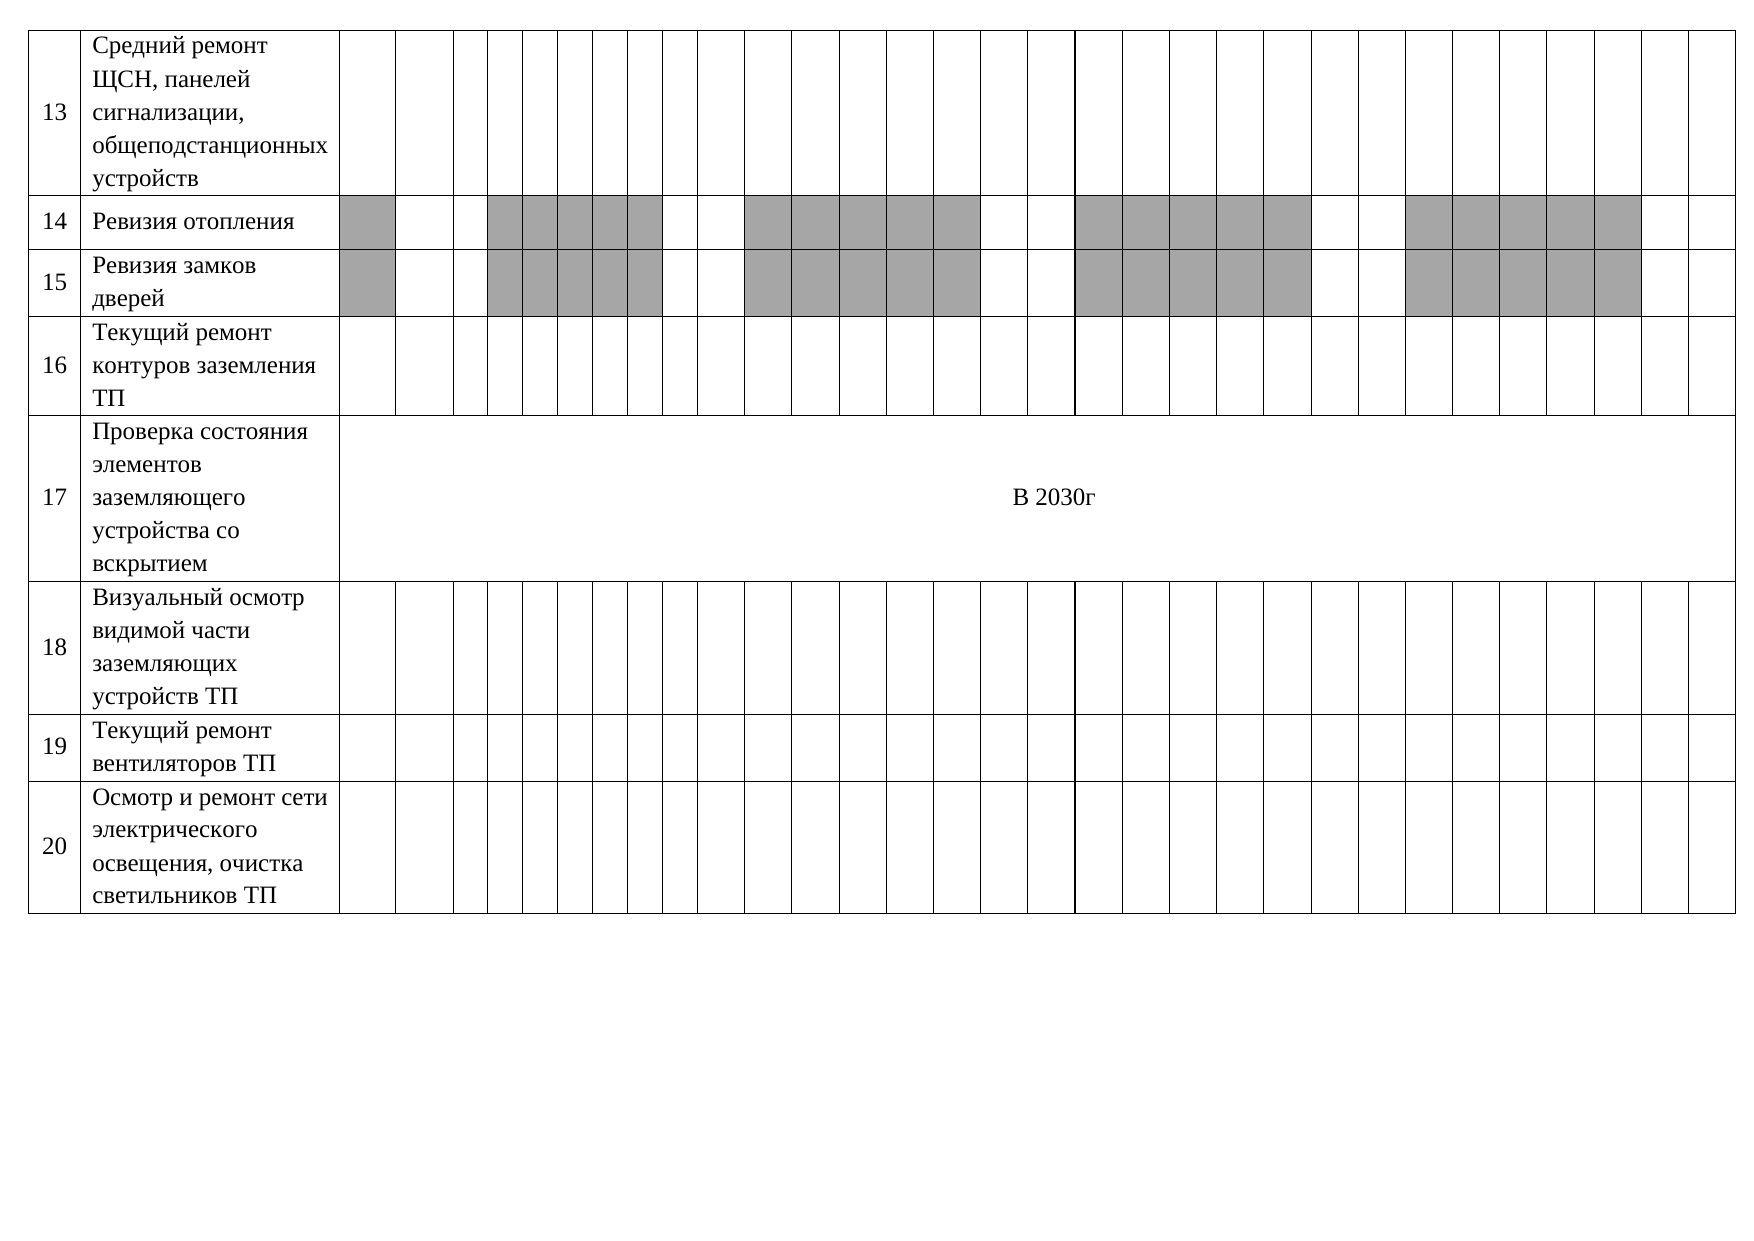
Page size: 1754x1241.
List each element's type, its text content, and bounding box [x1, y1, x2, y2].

table_cell [454, 31, 487, 195]
table_cell [840, 715, 886, 781]
table_cell [1076, 582, 1122, 714]
table_cell [840, 317, 886, 415]
table_cell [1028, 782, 1074, 913]
table_cell [698, 31, 744, 195]
table_cell Ревизия замков дверей [81, 250, 339, 316]
table_cell [1359, 582, 1405, 714]
table_cell [1217, 782, 1263, 913]
table_cell [1359, 782, 1405, 913]
table_cell [396, 582, 453, 714]
table_cell [792, 582, 839, 714]
table_cell [593, 196, 627, 249]
table_cell [887, 317, 933, 415]
table_cell [1264, 250, 1311, 316]
table_cell [1264, 782, 1311, 913]
table_cell [396, 31, 453, 195]
table_cell [340, 317, 395, 415]
table_cell [523, 582, 557, 714]
table_cell [1595, 715, 1641, 781]
table_cell [340, 715, 372, 781]
table_cell [745, 715, 791, 781]
table_cell [1642, 317, 1688, 415]
table_cell [1170, 782, 1216, 913]
table_cell [1500, 250, 1546, 316]
table_cell [488, 317, 522, 415]
table_cell [1123, 31, 1169, 195]
table_cell [593, 317, 627, 415]
table_cell [523, 250, 557, 316]
table_cell [1406, 582, 1452, 714]
table_cell [396, 782, 453, 913]
table_cell В 2030г [372, 416, 1735, 581]
table_cell [628, 31, 662, 195]
table_cell [396, 196, 453, 249]
table_cell Проверка состояния элементов заземляющего устройства со вскрытием [81, 416, 339, 581]
table_cell [934, 317, 980, 415]
table_cell [981, 715, 1027, 781]
table_cell [558, 196, 592, 249]
table_cell [1264, 715, 1311, 781]
table_cell [840, 196, 886, 249]
table_cell [593, 250, 627, 316]
table_cell [454, 782, 487, 913]
table_cell [1123, 250, 1169, 316]
table_cell 19 [29, 715, 80, 781]
table_cell [1170, 196, 1216, 249]
table_cell [593, 715, 627, 781]
table_cell [1312, 317, 1358, 415]
table_cell [1312, 196, 1358, 249]
table_cell [1170, 317, 1216, 415]
table_cell [663, 31, 697, 195]
table_cell [1547, 715, 1594, 781]
table_cell [1123, 782, 1169, 913]
table_cell [1028, 250, 1074, 316]
table_cell [593, 31, 627, 195]
table_cell [698, 250, 744, 316]
table_cell [488, 31, 522, 195]
table_cell [1689, 582, 1735, 714]
table_cell [1312, 31, 1358, 195]
table_cell [981, 317, 1027, 415]
table_cell [1547, 31, 1594, 195]
table_cell [1453, 31, 1499, 195]
table_cell [1028, 317, 1074, 415]
table_cell [396, 317, 453, 415]
table_cell [981, 196, 1027, 249]
table_cell [523, 31, 557, 195]
table_cell [1689, 196, 1735, 249]
table_cell [1406, 196, 1452, 249]
table_cell [745, 196, 791, 249]
table_cell [934, 250, 980, 316]
table_cell [628, 317, 662, 415]
table_cell [745, 782, 791, 913]
table_cell [1595, 782, 1641, 913]
table_cell [934, 582, 980, 714]
table_cell [1689, 250, 1735, 316]
table_cell [1406, 31, 1452, 195]
table_cell [1076, 196, 1122, 249]
table_cell [1076, 715, 1122, 781]
table_cell [934, 782, 980, 913]
table_cell [1217, 582, 1263, 714]
table_cell [663, 782, 697, 913]
table_cell [1312, 250, 1358, 316]
table_cell 14 [29, 196, 80, 249]
table_cell [981, 782, 1027, 913]
table_cell [1689, 782, 1735, 913]
table_cell [558, 582, 592, 714]
table_cell [1264, 582, 1311, 714]
table_cell [1123, 715, 1169, 781]
table_cell [488, 250, 522, 316]
table_cell [1028, 715, 1074, 781]
table_cell [628, 196, 662, 249]
table_cell [934, 31, 980, 195]
table_cell [1217, 250, 1263, 316]
table_cell [1500, 782, 1546, 913]
table_cell [1170, 250, 1216, 316]
table_cell [628, 582, 662, 714]
table_cell [454, 250, 487, 316]
table_cell [593, 582, 627, 714]
table_cell [1689, 715, 1735, 781]
table_cell [1170, 715, 1216, 781]
table_cell [1312, 715, 1358, 781]
table_cell [792, 196, 839, 249]
table_cell Средний ремонт ЩСН, панелей сигнализации, общеподстанционных устройств [81, 31, 339, 195]
table_cell [523, 715, 557, 781]
table_cell [628, 250, 662, 316]
table_cell [1076, 782, 1122, 913]
table_cell [396, 250, 453, 316]
table_cell [488, 782, 522, 913]
table_cell [340, 416, 372, 581]
table_cell [887, 196, 933, 249]
table_cell [981, 582, 1027, 714]
table_cell [1264, 196, 1311, 249]
table_cell [454, 317, 487, 415]
table_cell [1217, 31, 1263, 195]
table_cell [1123, 317, 1169, 415]
table_cell [792, 31, 839, 195]
table_cell [1123, 582, 1169, 714]
table_cell [1595, 196, 1641, 249]
table_cell [1500, 196, 1546, 249]
table_cell [792, 782, 839, 913]
table_cell [1453, 582, 1499, 714]
table_cell Текущий ремонт вентиляторов ТП [81, 715, 339, 781]
table_cell 17 [29, 416, 80, 581]
table_cell [1547, 250, 1594, 316]
table_cell [628, 782, 662, 913]
table_cell [340, 250, 395, 316]
table_cell [558, 715, 592, 781]
table_cell [558, 250, 592, 316]
table_cell [1170, 582, 1216, 714]
table_cell [1547, 196, 1594, 249]
table_cell [1642, 31, 1688, 195]
table_cell [1217, 317, 1263, 415]
table_cell Ревизия отопления [81, 196, 339, 249]
table_cell [488, 582, 522, 714]
table_cell [1359, 317, 1405, 415]
table_cell 15 [29, 250, 80, 316]
table_cell [1028, 582, 1074, 714]
table_cell [1312, 582, 1358, 714]
table_cell [745, 250, 791, 316]
table_cell [981, 250, 1027, 316]
table_cell [1453, 250, 1499, 316]
table_cell [1689, 31, 1735, 195]
table_cell [372, 582, 395, 714]
table_cell [558, 31, 592, 195]
table_cell [887, 582, 933, 714]
table_cell [1076, 31, 1122, 195]
table_cell [887, 782, 933, 913]
table_cell [558, 782, 592, 913]
table_cell [523, 317, 557, 415]
table_cell [1076, 317, 1122, 415]
table_cell [792, 317, 839, 415]
table_cell 16 [29, 317, 80, 415]
table_cell [593, 782, 627, 913]
table_cell [1453, 196, 1499, 249]
table_cell [1406, 715, 1452, 781]
table_cell Осмотр и ремонт сети электрического освещения, очистка светильников ТП [81, 782, 339, 913]
table_cell [663, 582, 697, 714]
table_cell [1217, 196, 1263, 249]
table_cell [1500, 715, 1546, 781]
table_cell [1500, 31, 1546, 195]
table_cell [840, 31, 886, 195]
table_cell [340, 782, 372, 913]
table_cell [1453, 782, 1499, 913]
table_cell [1076, 250, 1122, 316]
table_cell [1453, 715, 1499, 781]
table_cell 18 [29, 582, 80, 714]
table_cell [372, 715, 395, 781]
table_cell [454, 196, 487, 249]
table_cell [663, 715, 697, 781]
table_cell [1547, 782, 1594, 913]
table_cell [745, 582, 791, 714]
table_cell [745, 31, 791, 195]
table_cell [372, 782, 395, 913]
table_cell [698, 317, 744, 415]
table_cell [1547, 317, 1594, 415]
table_cell Текущий ремонт контуров заземления ТП [81, 317, 339, 415]
table_cell [1642, 715, 1688, 781]
table_cell [628, 715, 662, 781]
table_cell [1453, 317, 1499, 415]
table_cell [698, 715, 744, 781]
table_cell [1595, 31, 1641, 195]
table_cell [1500, 582, 1546, 714]
table_cell [840, 782, 886, 913]
table_cell [792, 715, 839, 781]
table_cell [523, 196, 557, 249]
table_cell [1359, 250, 1405, 316]
table_cell [1217, 715, 1263, 781]
table_cell [1359, 715, 1405, 781]
table_cell [1642, 250, 1688, 316]
table_cell [1595, 582, 1641, 714]
table_cell [488, 196, 522, 249]
table_cell [1028, 31, 1074, 195]
table_cell 20 [29, 782, 80, 913]
table_cell [396, 715, 453, 781]
table_cell [1123, 196, 1169, 249]
table_cell [1028, 196, 1074, 249]
table_cell [340, 31, 395, 195]
table_cell [887, 715, 933, 781]
table_cell [1642, 196, 1688, 249]
table_cell [887, 31, 933, 195]
table_cell 13 [29, 31, 80, 195]
table_cell [981, 31, 1027, 195]
table_cell [558, 317, 592, 415]
table_cell [1642, 582, 1688, 714]
table_cell [698, 782, 744, 913]
table_cell [340, 582, 372, 714]
table_cell [934, 715, 980, 781]
table_cell [792, 250, 839, 316]
table_cell [840, 582, 886, 714]
table_cell [340, 196, 395, 249]
table_cell [887, 250, 933, 316]
table_cell [1312, 782, 1358, 913]
table_cell [523, 782, 557, 913]
table_cell [1595, 250, 1641, 316]
table_cell [698, 582, 744, 714]
table_cell [1359, 31, 1405, 195]
table_cell [1547, 582, 1594, 714]
table_cell [934, 196, 980, 249]
table_cell [663, 196, 697, 249]
table_cell [1500, 317, 1546, 415]
table_cell [1406, 782, 1452, 913]
table_cell [1264, 31, 1311, 195]
table_cell [1595, 317, 1641, 415]
table_cell [1642, 782, 1688, 913]
table_cell [663, 317, 697, 415]
table_cell [1689, 317, 1735, 415]
table_cell [1359, 196, 1405, 249]
table_cell [1406, 250, 1452, 316]
table_cell [840, 250, 886, 316]
table_cell [488, 715, 522, 781]
table_cell Визуальный осмотр видимой части заземляющих устройств ТП [81, 582, 339, 714]
table_cell [745, 317, 791, 415]
table_cell [454, 582, 487, 714]
table_cell [1264, 317, 1311, 415]
table_cell [1170, 31, 1216, 195]
table_cell [663, 250, 697, 316]
table_cell [1406, 317, 1452, 415]
table_cell [454, 715, 487, 781]
table_cell [698, 196, 744, 249]
